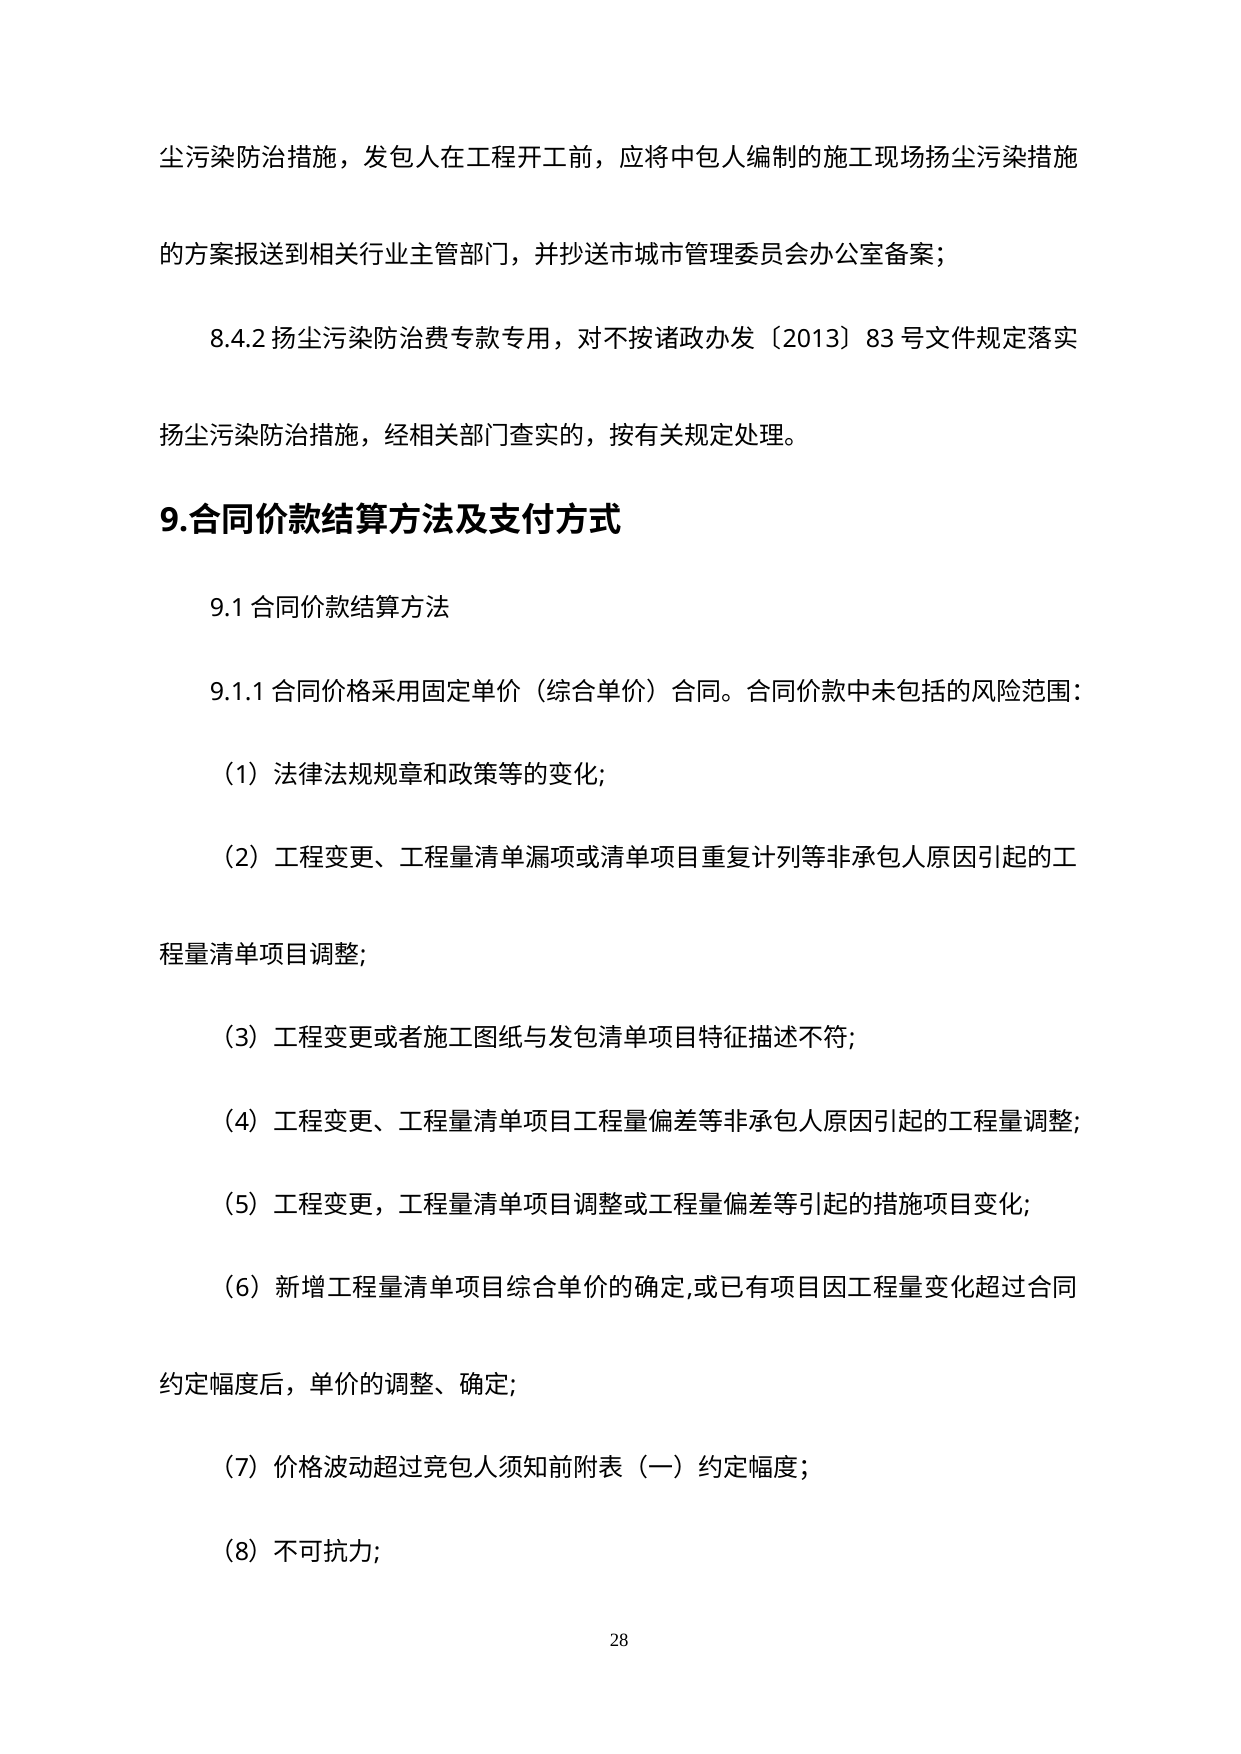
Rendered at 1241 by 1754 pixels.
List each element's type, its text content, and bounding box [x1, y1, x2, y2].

text 9.1合同价款结算方法 [159, 573, 1078, 638]
text （8）不可抗力; [159, 1517, 1078, 1582]
text （4）工程变更、工程量清单项目工程量偏差等非承包人原因引起的工程量调整; [159, 1087, 1078, 1152]
text （1）法律法规规章和政策等的变化; [159, 740, 1078, 805]
text 9.1.1合同价格采用固定单价（综合单价）合同。合同价款中未包括的风险范围： [159, 657, 1078, 722]
text （5）工程变更，工程量清单项目调整或工程量偏差等引起的措施项目变化; [159, 1170, 1078, 1235]
text （7）价格波动超过竞包人须知前附表（一）约定幅度； [159, 1433, 1078, 1498]
text （3）工程变更或者施工图纸与发包清单项目特征描述不符; [159, 1003, 1078, 1068]
text （2）工程变更、工程量清单漏项或清单项目重复计列等非承包人原因引起的工程量清单项目调整; [159, 823, 1078, 985]
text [159, 123, 1078, 286]
text 8.4.2扬尘污染防治费专款专用，对不按诸政办发〔2013〕83号文件规定落实扬尘污染防治措施，经相关部门查实的，按有关规定处理。 [159, 304, 1078, 466]
text （6）新增工程量清单项目综合单价的确定,或已有项目因工程量变化超过合同约定幅度后，单价的调整、确定; [159, 1253, 1078, 1415]
text 9.合同价款结算方法及支付方式 [159, 484, 1078, 549]
